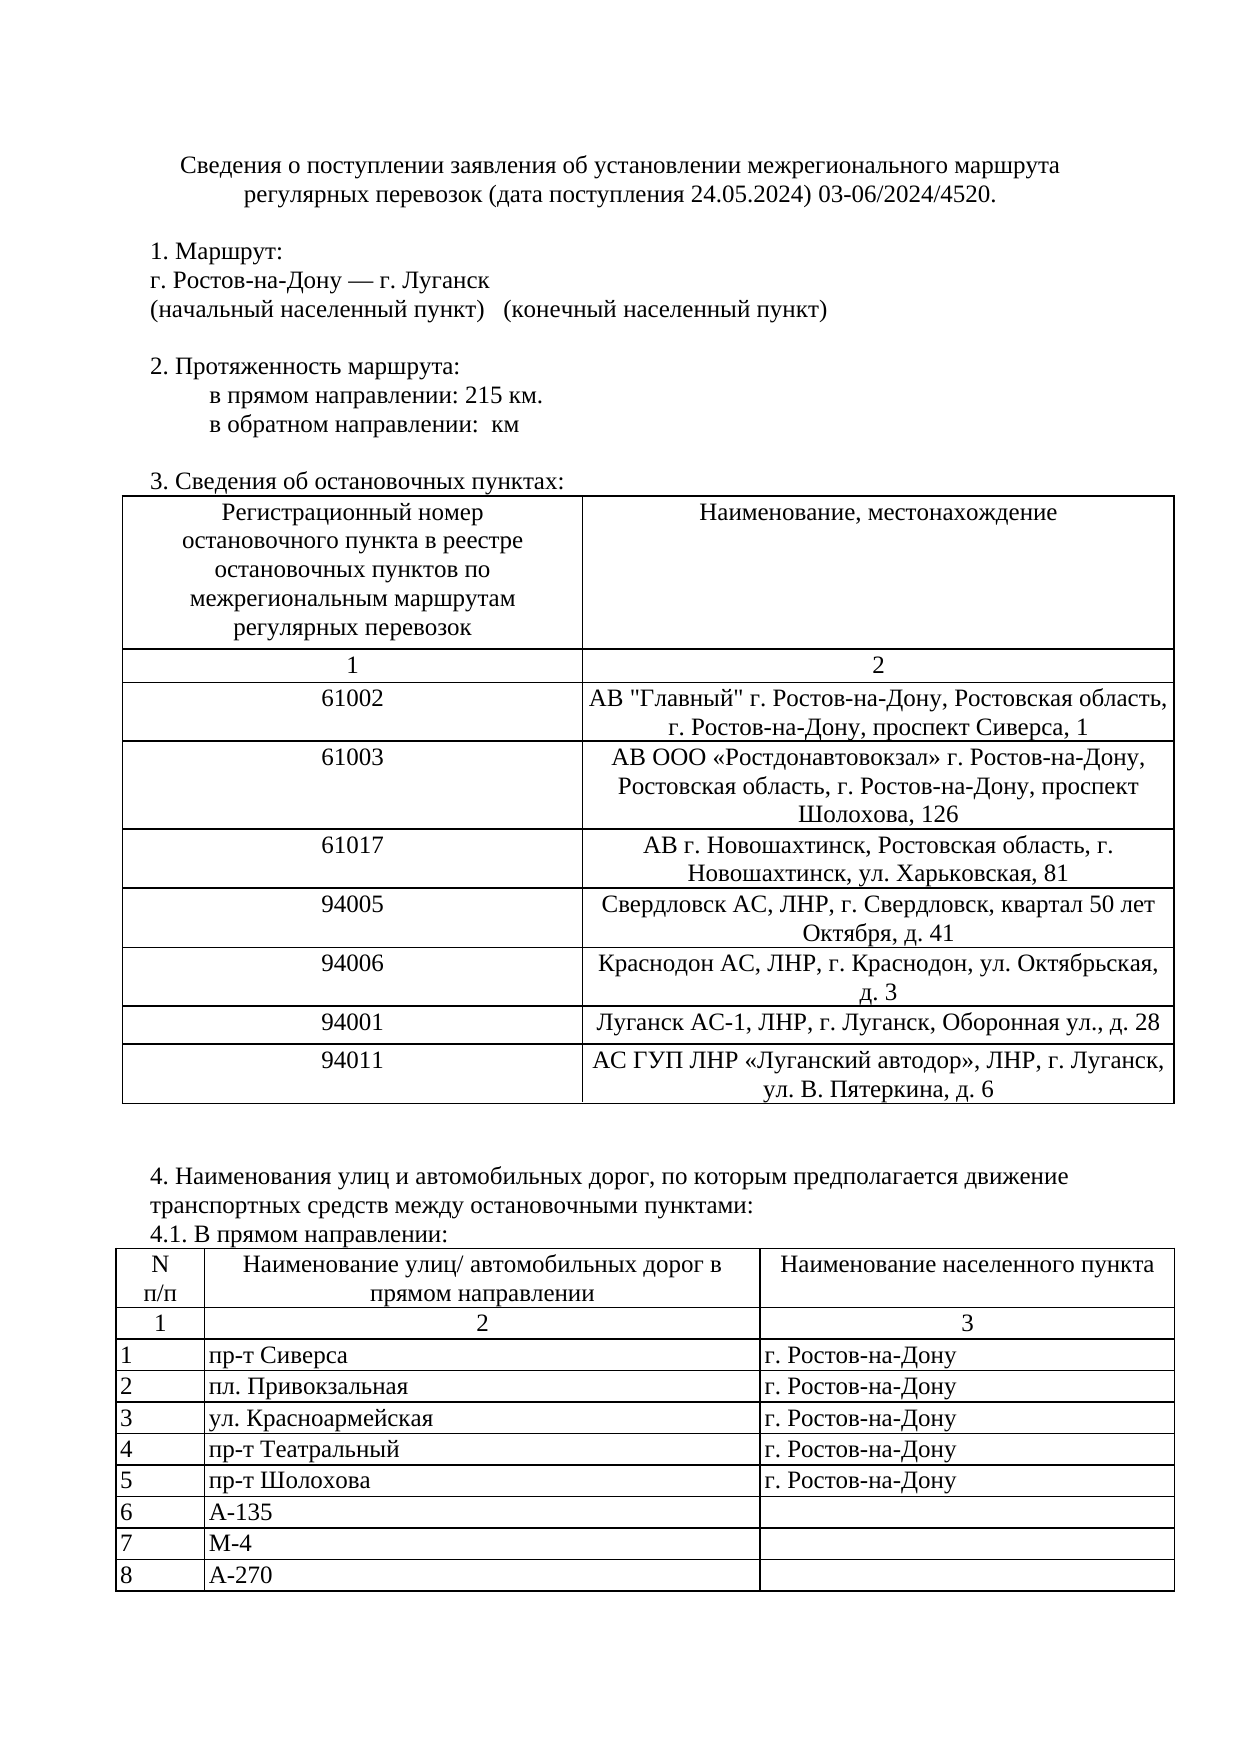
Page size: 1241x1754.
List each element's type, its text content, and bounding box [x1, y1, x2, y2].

table_header N п/п [117, 1249, 204, 1307]
text 2. Протяженность маршрута: [150, 351, 1090, 380]
table_cell АВ ООО «Ростдонавтовокзал» г. Ростов-на-Дону, Ростовская область, г. Ростов-на-Дону, проспект Шолохова, 126 [583, 742, 1173, 828]
table_cell 1 [117, 1308, 204, 1338]
table_cell 8 [117, 1560, 204, 1590]
table_cell АС ГУП ЛНР «Луганский автодор», ЛНР, г. Луганск, ул. В. Пятеркина, д. 6 [583, 1045, 1173, 1102]
text 1. Маршрут: [150, 236, 1090, 265]
table_cell Свердловск АС, ЛНР, г. Свердловск, квартал 50 лет Октября, д. 41 [583, 889, 1173, 946]
table_cell [761, 1497, 1174, 1527]
table_header Наименование населенного пункта [761, 1249, 1174, 1307]
table_cell г. Ростов-на-Дону [761, 1403, 1174, 1433]
text Сведения о поступлении заявления об установлении межрегионального маршрута регулярных перевозок (дата поступления 24.05.2024) 03-06/2024/4520. [150, 150, 1090, 207]
table_cell 94001 [123, 1007, 582, 1043]
table_cell 1 [123, 650, 582, 681]
text г. Ростов-на-Дону — г. Луганск [150, 265, 1090, 294]
table_cell 94005 [123, 889, 582, 946]
table_cell 61003 [123, 742, 582, 828]
table_cell [761, 1560, 1174, 1590]
text (начальный населенный пункт) (конечный населенный пункт) [150, 294, 1090, 322]
table_cell 5 [117, 1466, 204, 1496]
table_cell г. Ростов-на-Дону [761, 1434, 1174, 1464]
table_cell Луганск АС-1, ЛНР, г. Луганск, Оборонная ул., д. 28 [583, 1007, 1173, 1043]
table_cell 61017 [123, 830, 582, 887]
table_cell 4 [117, 1434, 204, 1464]
table_cell 3 [761, 1308, 1174, 1338]
text 4.1. В прямом направлении: [150, 1219, 1090, 1248]
table_cell пр-т Сиверса [205, 1340, 759, 1370]
table_cell 2 [205, 1308, 759, 1338]
table_cell ул. Красноармейская [205, 1403, 759, 1433]
table_cell АВ "Главный" г. Ростов-на-Дону, Ростовская область, г. Ростов-на-Дону, проспект Сиверса, 1 [583, 683, 1173, 740]
table_cell А-135 [205, 1497, 759, 1527]
table_cell 94006 [123, 948, 582, 1005]
table_cell 61002 [123, 683, 582, 740]
table_cell 1 [117, 1340, 204, 1370]
table_cell 6 [117, 1497, 204, 1527]
table_cell [761, 1529, 1174, 1558]
table_header Регистрационный номер остановочного пункта в реестре остановочных пунктов по межрегиональным маршрутам регулярных перевозок [123, 497, 582, 648]
table_cell 3 [117, 1403, 204, 1433]
table_cell г. Ростов-на-Дону [761, 1466, 1174, 1496]
table_cell пл. Привокзальная [205, 1371, 759, 1401]
table_cell 2 [583, 650, 1173, 681]
table_header Наименование улиц/ автомобильных дорог в прямом направлении [205, 1249, 759, 1307]
table_cell 94011 [123, 1045, 582, 1102]
table_cell г. Ростов-на-Дону [761, 1340, 1174, 1370]
table_cell 7 [117, 1529, 204, 1558]
table_cell АВ г. Новошахтинск, Ростовская область, г. Новошахтинск, ул. Харьковская, 81 [583, 830, 1173, 887]
table_cell А-270 [205, 1560, 759, 1590]
table_cell пр-т Театральный [205, 1434, 759, 1464]
text в обратном направлении: км [150, 409, 1090, 437]
text 3. Сведения об остановочных пунктах: [150, 466, 1090, 495]
table_cell г. Ростов-на-Дону [761, 1371, 1174, 1401]
text 4. Наименования улиц и автомобильных дорог, по которым предполагается движение транспортных средств между остановочными пунктами: [150, 1161, 1090, 1219]
text в прямом направлении: 215 км. [150, 380, 1090, 409]
table_cell Краснодон АС, ЛНР, г. Краснодон, ул. Октябрьская, д. 3 [583, 948, 1173, 1005]
table_header Наименование, местонахождение [583, 497, 1173, 648]
table_cell пр-т Шолохова [205, 1466, 759, 1496]
table_cell М-4 [205, 1529, 759, 1558]
table_cell 2 [117, 1371, 204, 1401]
